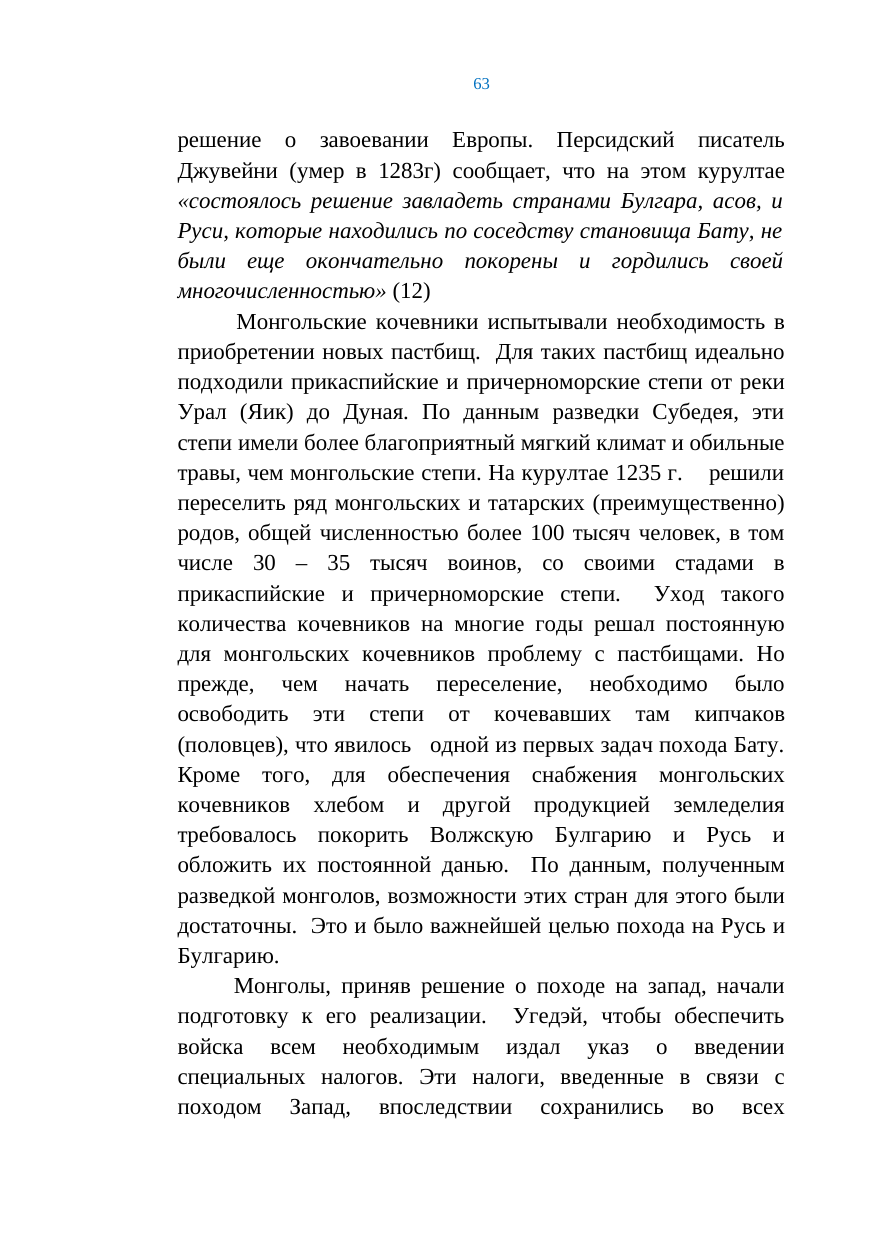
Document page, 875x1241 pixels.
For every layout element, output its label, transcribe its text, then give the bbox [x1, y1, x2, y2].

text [177, 972, 786, 1119]
text Монгольские кочевники испытывали необходимость в приобретении новых пастбищ. Для таких пастбищ идеально подходили прикаспийские и причерноморские степи от реки Урал (Яик) до Дуная. По данным разведки Субедея, эти степи имели более благоприятный мягкий климат и обильные травы, чем монгольские степи. На курултае 1235 г. решили переселить ряд монгольских и татарских (преимущественно) родов, общей численностью более 100 тысяч человек, в том числе 30 – 35 тысяч воинов, со своими стадами в прикаспийские и причерноморские степи. Уход такого количества кочевников на многие годы решал постоянную для монгольских кочевников проблему с пастбищами. Но прежде, чем начать переселение, необходимо было освободить эти степи от кочевавших там кипчаков (половцев), что явилось одной из первых задач похода Бату. Кроме того, для обеспечения снабжения монгольских кочевников хлебом и другой продукцией земледелия требовалось покорить Волжскую Булгарию и Русь и обложить их постоянной данью. По данным, полученным разведкой монголов, возможности этих стран для этого были достаточны. Это и было важнейшей целью похода на Русь и Булгарию. [177, 308, 786, 968]
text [177, 127, 786, 304]
